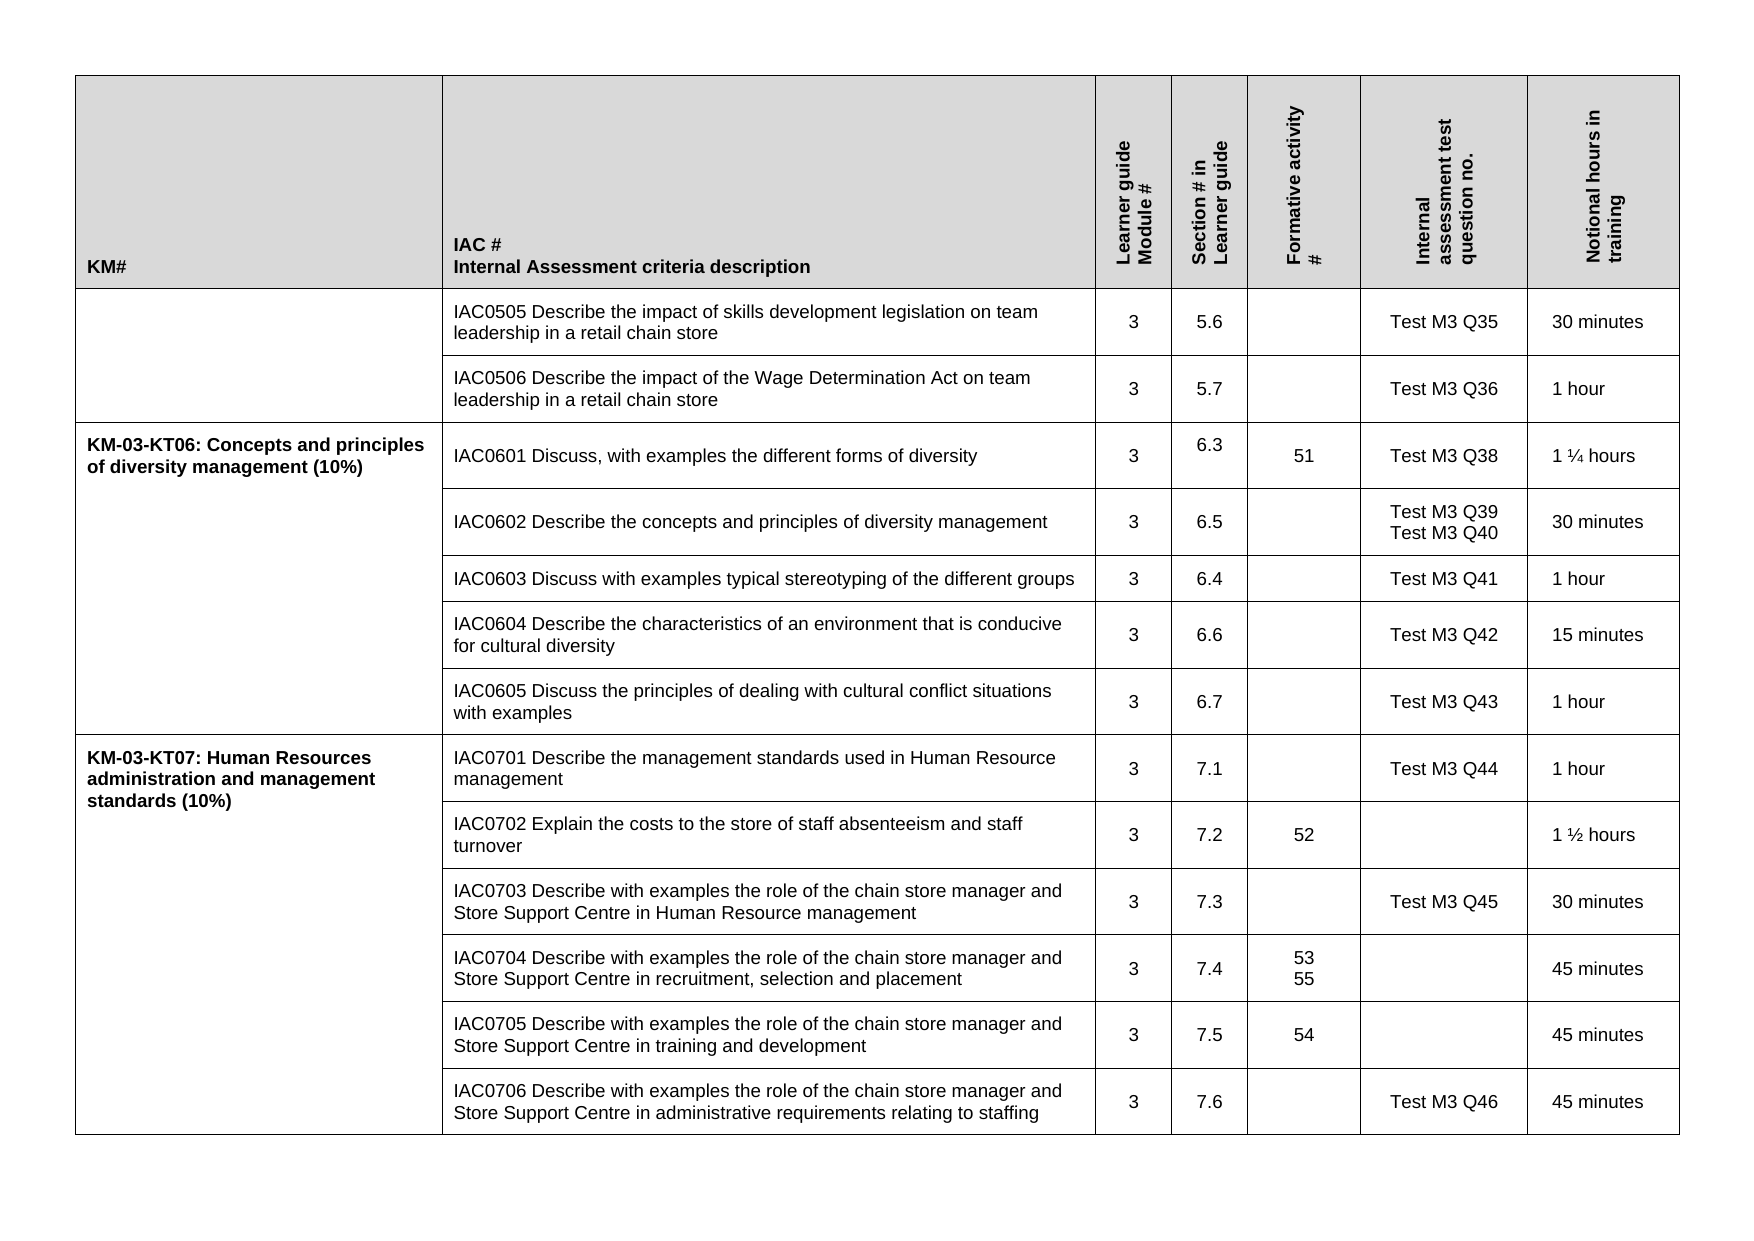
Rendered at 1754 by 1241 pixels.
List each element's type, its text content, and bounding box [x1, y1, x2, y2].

table_cell 45 minutes [1528, 1069, 1679, 1134]
table_cell IAC0706 Describe with examples the role of the chain store manager and Store Support Centre in administrative requirements relating to staffing [443, 1069, 1095, 1134]
table_cell Test M3 Q43 [1361, 669, 1527, 734]
table_header Formative activity # [1248, 76, 1360, 288]
table_cell 7.3 [1172, 869, 1247, 934]
table_cell 1 hour [1528, 356, 1679, 422]
table_cell 1 hour [1528, 669, 1679, 734]
table_cell 15 minutes [1528, 602, 1679, 668]
table_cell 7.2 [1172, 802, 1247, 868]
table_cell IAC0605 Discuss the principles of dealing with cultural conflict situations with examples [443, 669, 1095, 734]
table_cell [1248, 356, 1360, 422]
table_cell IAC0505 Describe the impact of skills development legislation on team leadership in a retail chain store [443, 289, 1095, 355]
table_cell 7.1 [1172, 735, 1247, 801]
table_cell IAC0604 Describe the characteristics of an environment that is conducive for cultural diversity [443, 602, 1095, 668]
table_cell [1248, 735, 1360, 801]
table_cell 1 ½ hours [1528, 802, 1679, 868]
table_cell [1248, 556, 1360, 601]
table_header Internal assessment test question no. [1361, 76, 1527, 288]
table_cell 3 [1096, 556, 1171, 601]
table_cell 3 [1096, 602, 1171, 668]
table_cell 1 hour [1528, 556, 1679, 601]
table_cell 45 minutes [1528, 1002, 1679, 1068]
table_cell KM-03-KT07: Human Resources administration and management standards (10%) [76, 735, 442, 1134]
table_header Learner guide Module # [1096, 76, 1171, 288]
table_cell 7.5 [1172, 1002, 1247, 1068]
table_cell [1248, 1069, 1360, 1134]
table_cell 3 [1096, 869, 1171, 934]
table_header KM# [76, 76, 442, 288]
table_cell 7.6 [1172, 1069, 1247, 1134]
table_cell 30 minutes [1528, 869, 1679, 934]
table_cell Test M3 Q38 [1361, 423, 1527, 488]
table_cell IAC0705 Describe with examples the role of the chain store manager and Store Support Centre in training and development [443, 1002, 1095, 1068]
table_cell IAC0601 Discuss, with examples the different forms of diversity [443, 423, 1095, 488]
table_cell Test M3 Q36 [1361, 356, 1527, 422]
table_cell Test M3 Q42 [1361, 602, 1527, 668]
table_cell 30 minutes [1528, 289, 1679, 355]
table_cell IAC0603 Discuss with examples typical stereotyping of the different groups [443, 556, 1095, 601]
table_cell Test M3 Q41 [1361, 556, 1527, 601]
table_cell IAC0704 Describe with examples the role of the chain store manager and Store Support Centre in recruitment, selection and placement [443, 935, 1095, 1001]
table_cell IAC0703 Describe with examples the role of the chain store manager and Store Support Centre in Human Resource management [443, 869, 1095, 934]
table_cell 3 [1096, 423, 1171, 488]
table_cell Test M3 Q35 [1361, 289, 1527, 355]
table_cell [1361, 935, 1527, 1001]
table_cell [1248, 489, 1360, 555]
table_cell IAC0702 Explain the costs to the store of staff absenteeism and staff turnover [443, 802, 1095, 868]
table_cell [1248, 289, 1360, 355]
table_cell 6.3 [1172, 423, 1247, 488]
table_cell 6.4 [1172, 556, 1247, 601]
table_cell 3 [1096, 489, 1171, 555]
table_cell Test M3 Q44 [1361, 735, 1527, 801]
table_cell 6.6 [1172, 602, 1247, 668]
table_header IAC # Internal Assessment criteria description [443, 76, 1095, 288]
table_cell 53 55 [1248, 935, 1360, 1001]
table_header Notional hours in training [1528, 76, 1679, 288]
table_cell 3 [1096, 1002, 1171, 1068]
table_cell 3 [1096, 935, 1171, 1001]
table_cell 6.5 [1172, 489, 1247, 555]
table_cell Test M3 Q46 [1361, 1069, 1527, 1134]
table_header Section # in Learner guide [1172, 76, 1247, 288]
table_cell 5.6 [1172, 289, 1247, 355]
table_cell IAC0602 Describe the concepts and principles of diversity management [443, 489, 1095, 555]
table_cell 30 minutes [1528, 489, 1679, 555]
table_cell IAC0701 Describe the management standards used in Human Resource management [443, 735, 1095, 801]
table_cell Test M3 Q45 [1361, 869, 1527, 934]
table_cell [1361, 1002, 1527, 1068]
table_cell 1 ¼ hours [1528, 423, 1679, 488]
table_cell 3 [1096, 735, 1171, 801]
table_cell 52 [1248, 802, 1360, 868]
table_cell IAC0506 Describe the impact of the Wage Determination Act on team leadership in a retail chain store [443, 356, 1095, 422]
table_cell 3 [1096, 289, 1171, 355]
table_cell 51 [1248, 423, 1360, 488]
table_cell KM-03-KT06: Concepts and principles of diversity management (10%) [76, 423, 442, 734]
table_cell 3 [1096, 802, 1171, 868]
table_cell 5.7 [1172, 356, 1247, 422]
table_cell [1248, 669, 1360, 734]
table_cell 1 hour [1528, 735, 1679, 801]
table_cell 6.7 [1172, 669, 1247, 734]
table_cell 3 [1096, 1069, 1171, 1134]
table_cell 3 [1096, 356, 1171, 422]
table_cell 45 minutes [1528, 935, 1679, 1001]
table_cell 3 [1096, 669, 1171, 734]
table_cell 7.4 [1172, 935, 1247, 1001]
table_cell 54 [1248, 1002, 1360, 1068]
table_cell [1248, 869, 1360, 934]
table_cell [1361, 802, 1527, 868]
table_cell Test M3 Q39 Test M3 Q40 [1361, 489, 1527, 555]
table_cell [1248, 602, 1360, 668]
